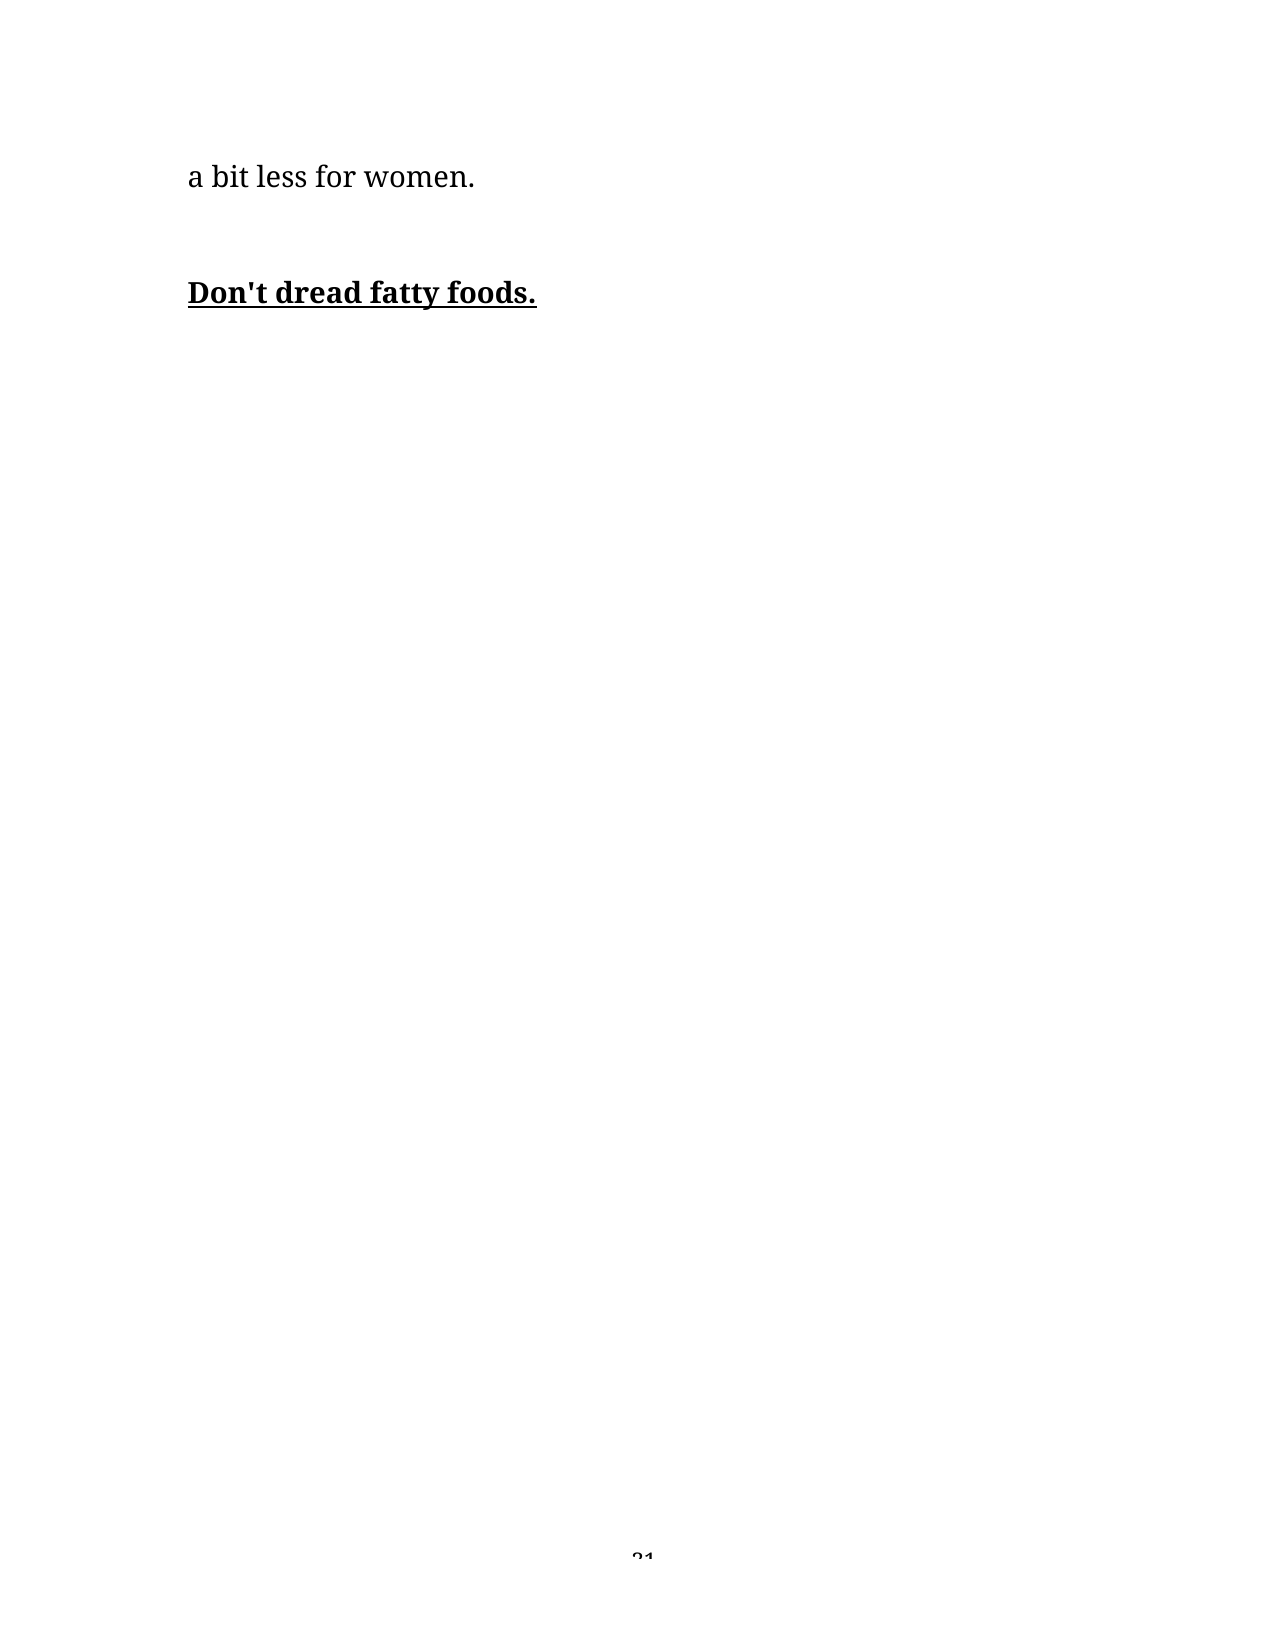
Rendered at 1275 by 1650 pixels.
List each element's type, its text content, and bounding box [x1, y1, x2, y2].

subtitle Don't dread fatty foods. [187, 272, 1100, 312]
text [187, 156, 1088, 196]
